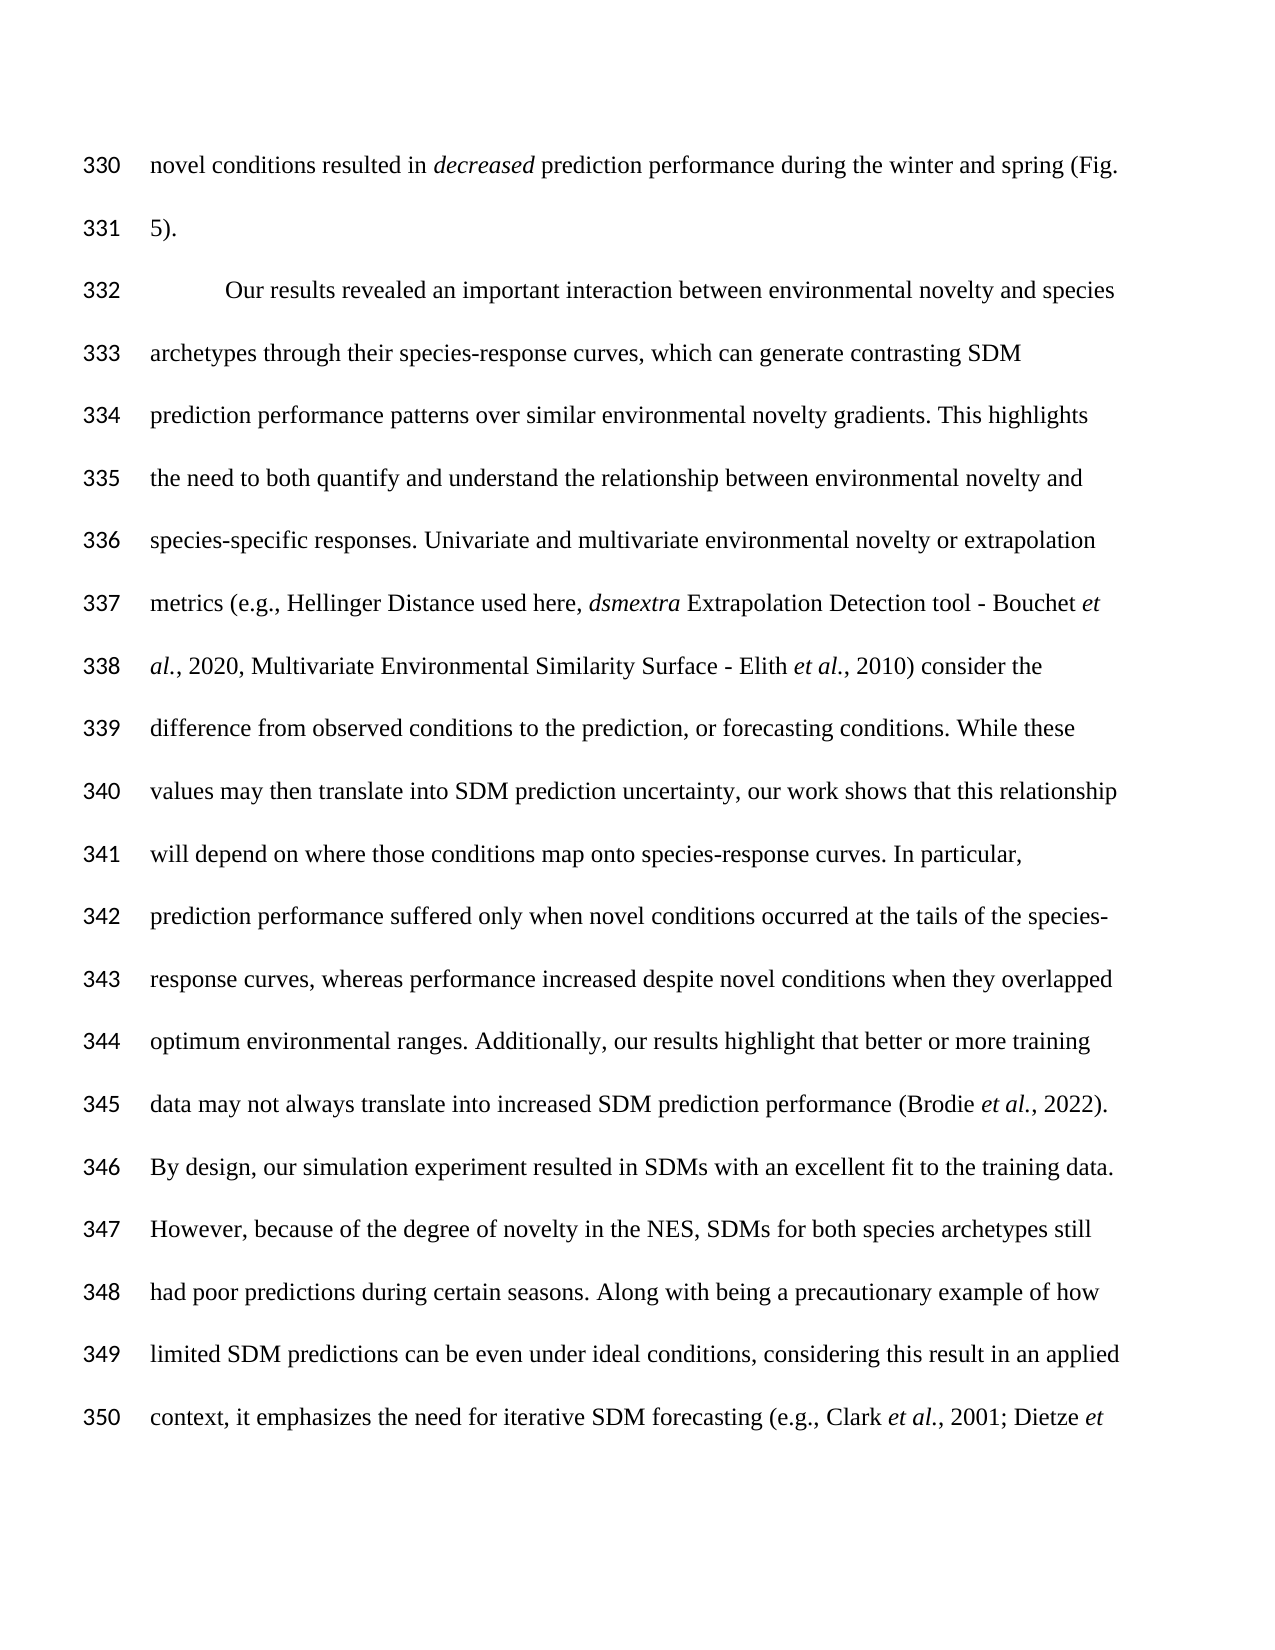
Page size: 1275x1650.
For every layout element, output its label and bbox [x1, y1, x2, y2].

text [150, 275, 1125, 1431]
text [150, 150, 1125, 241]
